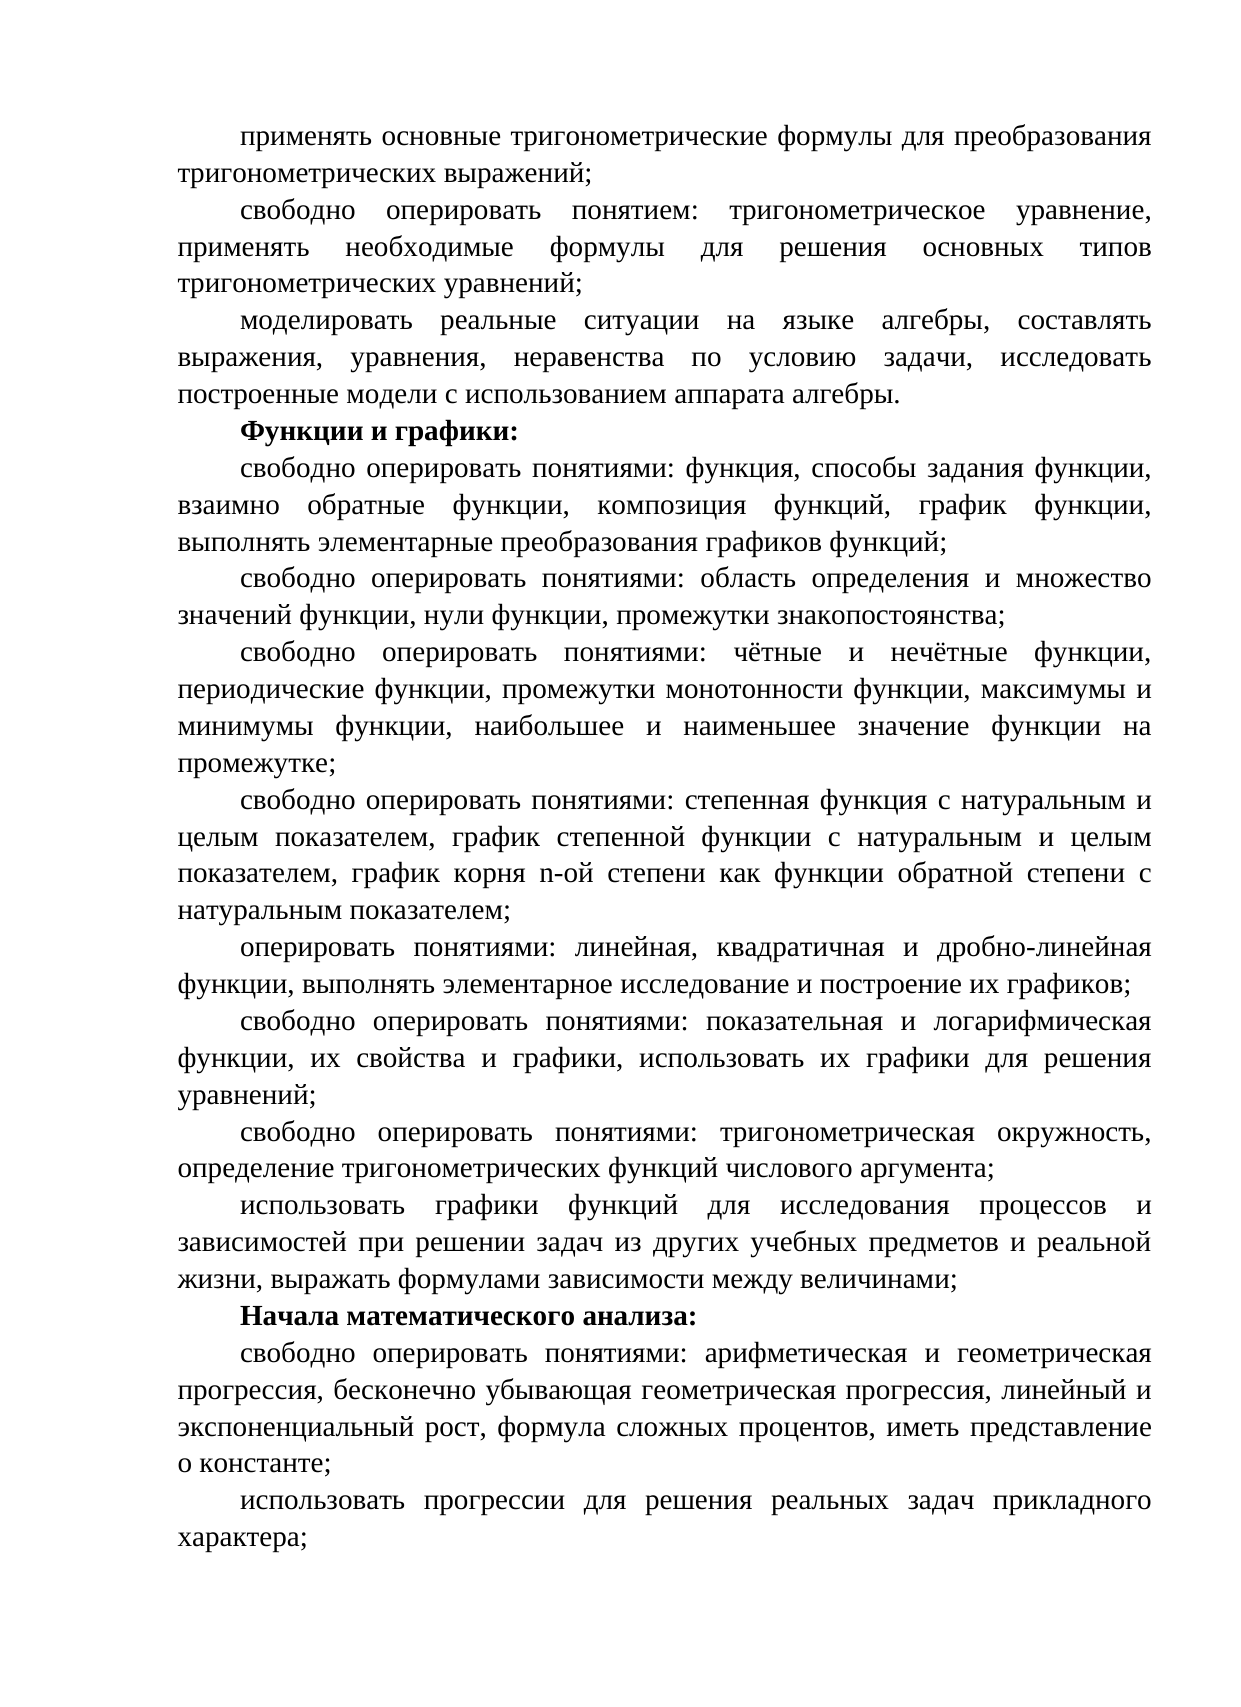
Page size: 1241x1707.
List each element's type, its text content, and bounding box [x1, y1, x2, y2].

text свободно оперировать понятиями: показательная и логарифмическая функции, их свойства и графики, использовать их графики для решения уравнений; [177, 1003, 1152, 1110]
text свободно оперировать понятиями: степенная функция с натуральным и целым показателем, график степенной функции с натуральным и целым показателем, график корня n-ой степени как функции обратной степени с натуральным показателем; [177, 782, 1152, 926]
text свободно оперировать понятиями: чётные и нечётные функции, периодические функции, промежутки монотонности функции, максимумы и минимумы функции, наибольшее и наименьшее значение функции на промежутке; [177, 634, 1152, 778]
text применять основные тригонометрические формулы для преобразования тригонометрических выражений; [177, 118, 1152, 188]
text свободно оперировать понятиями: тригонометрическая окружность, определение тригонометрических функций числового аргумента; [177, 1114, 1152, 1184]
text Начала математического анализа: [177, 1298, 1152, 1332]
text свободно оперировать понятиями: арифметическая и геометрическая прогрессия, бесконечно убывающая геометрическая прогрессия, линейный и экспоненциальный рост, формула сложных процентов, иметь представление о константе; [177, 1335, 1152, 1479]
text свободно оперировать понятиями: область определения и множество значений функции, нули функции, промежутки знакопостоянства; [177, 561, 1152, 631]
text свободно оперировать понятием: тригонометрическое уравнение, применять необходимые формулы для решения основных типов тригонометрических уравнений; [177, 192, 1152, 299]
text оперировать понятиями: линейная, квадратичная и дробно-линейная функции, выполнять элементарное исследование и построение их графиков; [177, 929, 1152, 1000]
text Функции и графики: [177, 413, 1152, 447]
text свободно оперировать понятиями: функция, способы задания функции, взаимно обратные функции, композиция функций, график функции, выполнять элементарные преобразования графиков функций; [177, 450, 1152, 557]
text использовать прогрессии для решения реальных задач прикладного характера; [177, 1482, 1152, 1553]
text использовать графики функций для исследования процессов и зависимостей при решении задач из других учебных предметов и реальной жизни, выражать формулами зависимости между величинами; [177, 1187, 1152, 1295]
text моделировать реальные ситуации на языке алгебры, составлять выражения, уравнения, неравенства по условию задачи, исследовать построенные модели с использованием аппарата алгебры. [177, 302, 1152, 410]
